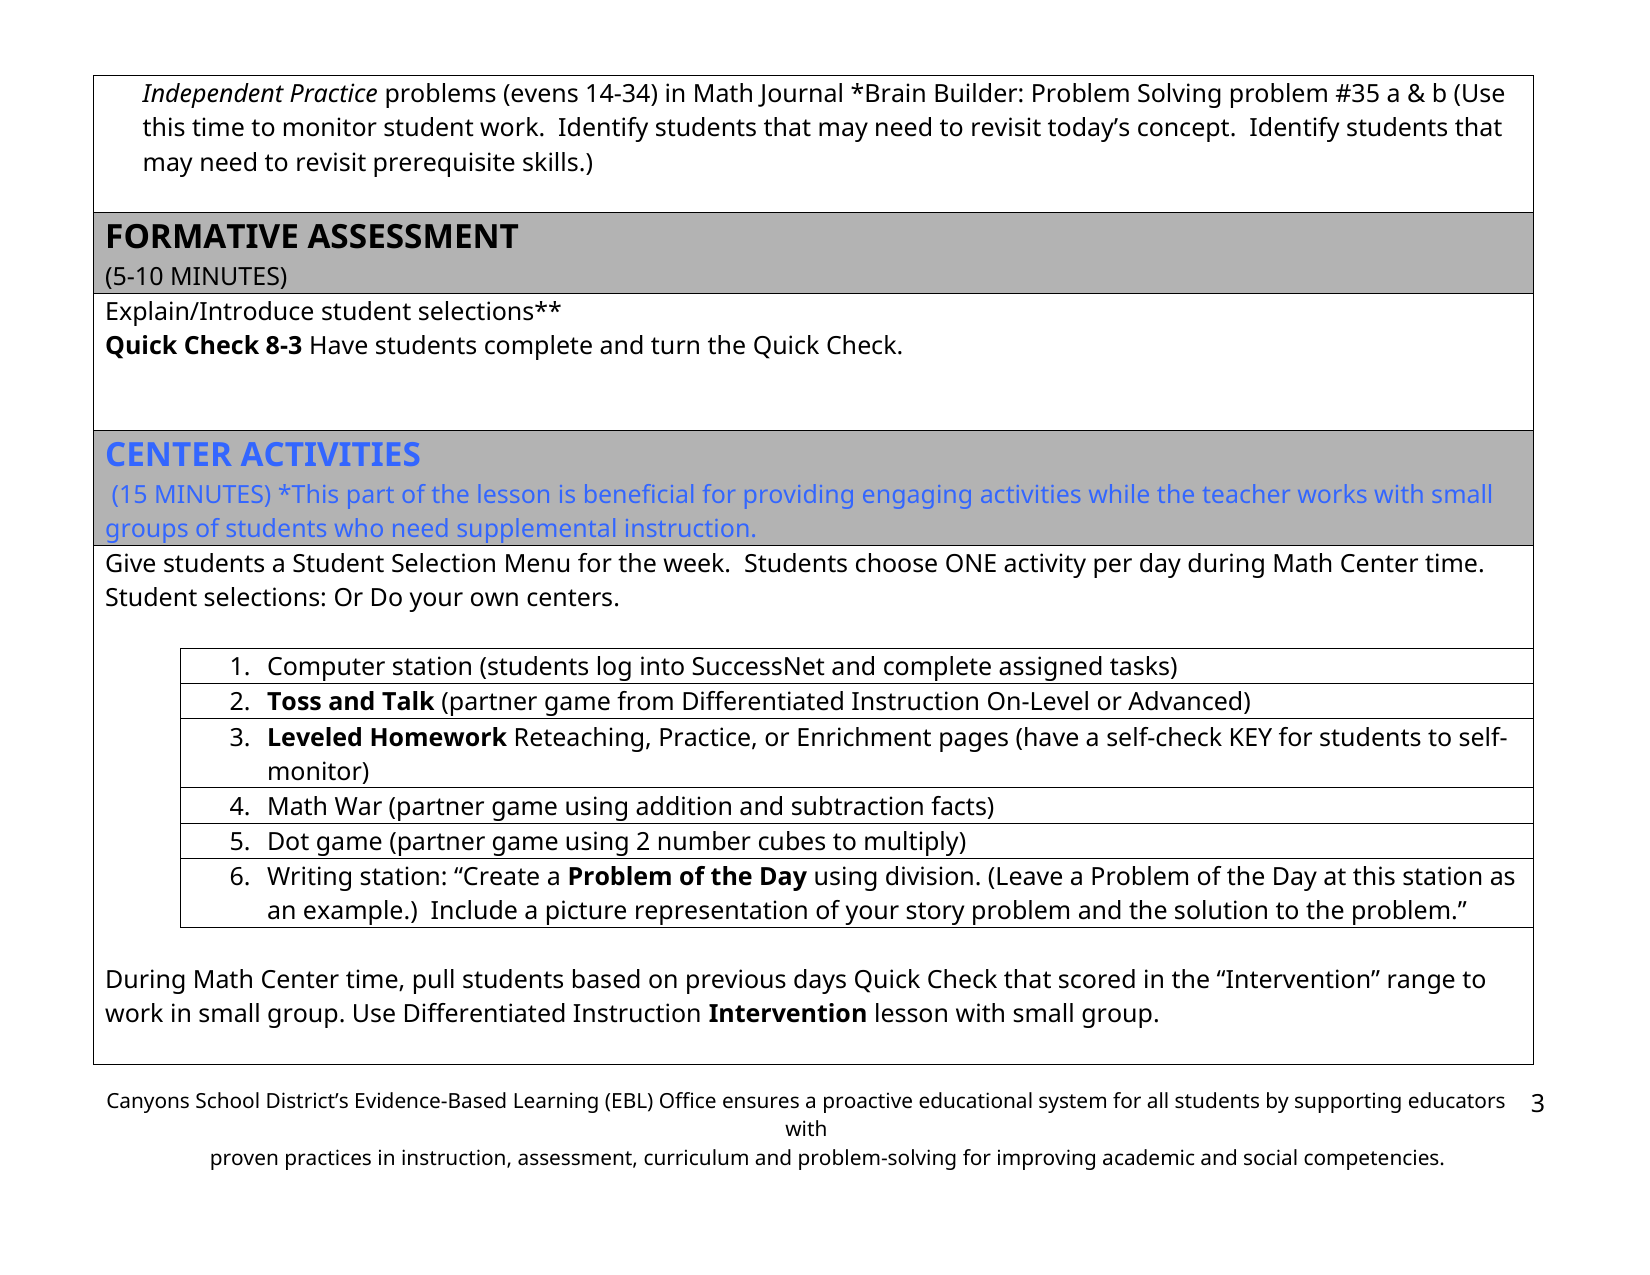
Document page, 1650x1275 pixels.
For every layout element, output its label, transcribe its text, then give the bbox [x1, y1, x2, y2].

table_cell Explain/Introduce student selections** Quick Check 8-3 Have students complete and turn the Quick Check. [94, 294, 1533, 430]
table_cell Give students a Student Selection Menu for the week. Students choose ONE activity per day during Math Center time. Student selections: Or Do your own centers. During Math Center time, pull students based on previous days Quick Check that scored in the “Intervention” range to work in small group. Use Differentiated Instruction Intervention lesson with small group. [94, 546, 1533, 1064]
table_cell FORMATIVE ASSESSMENT (5-10 MINUTES) [94, 213, 1533, 293]
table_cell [94, 76, 1533, 212]
table_cell CENTER ACTIVITIES (15 MINUTES) *This part of the lesson is beneficial for providing engaging activities while the teacher works with small groups of students who need supplemental instruction. [94, 431, 1533, 545]
